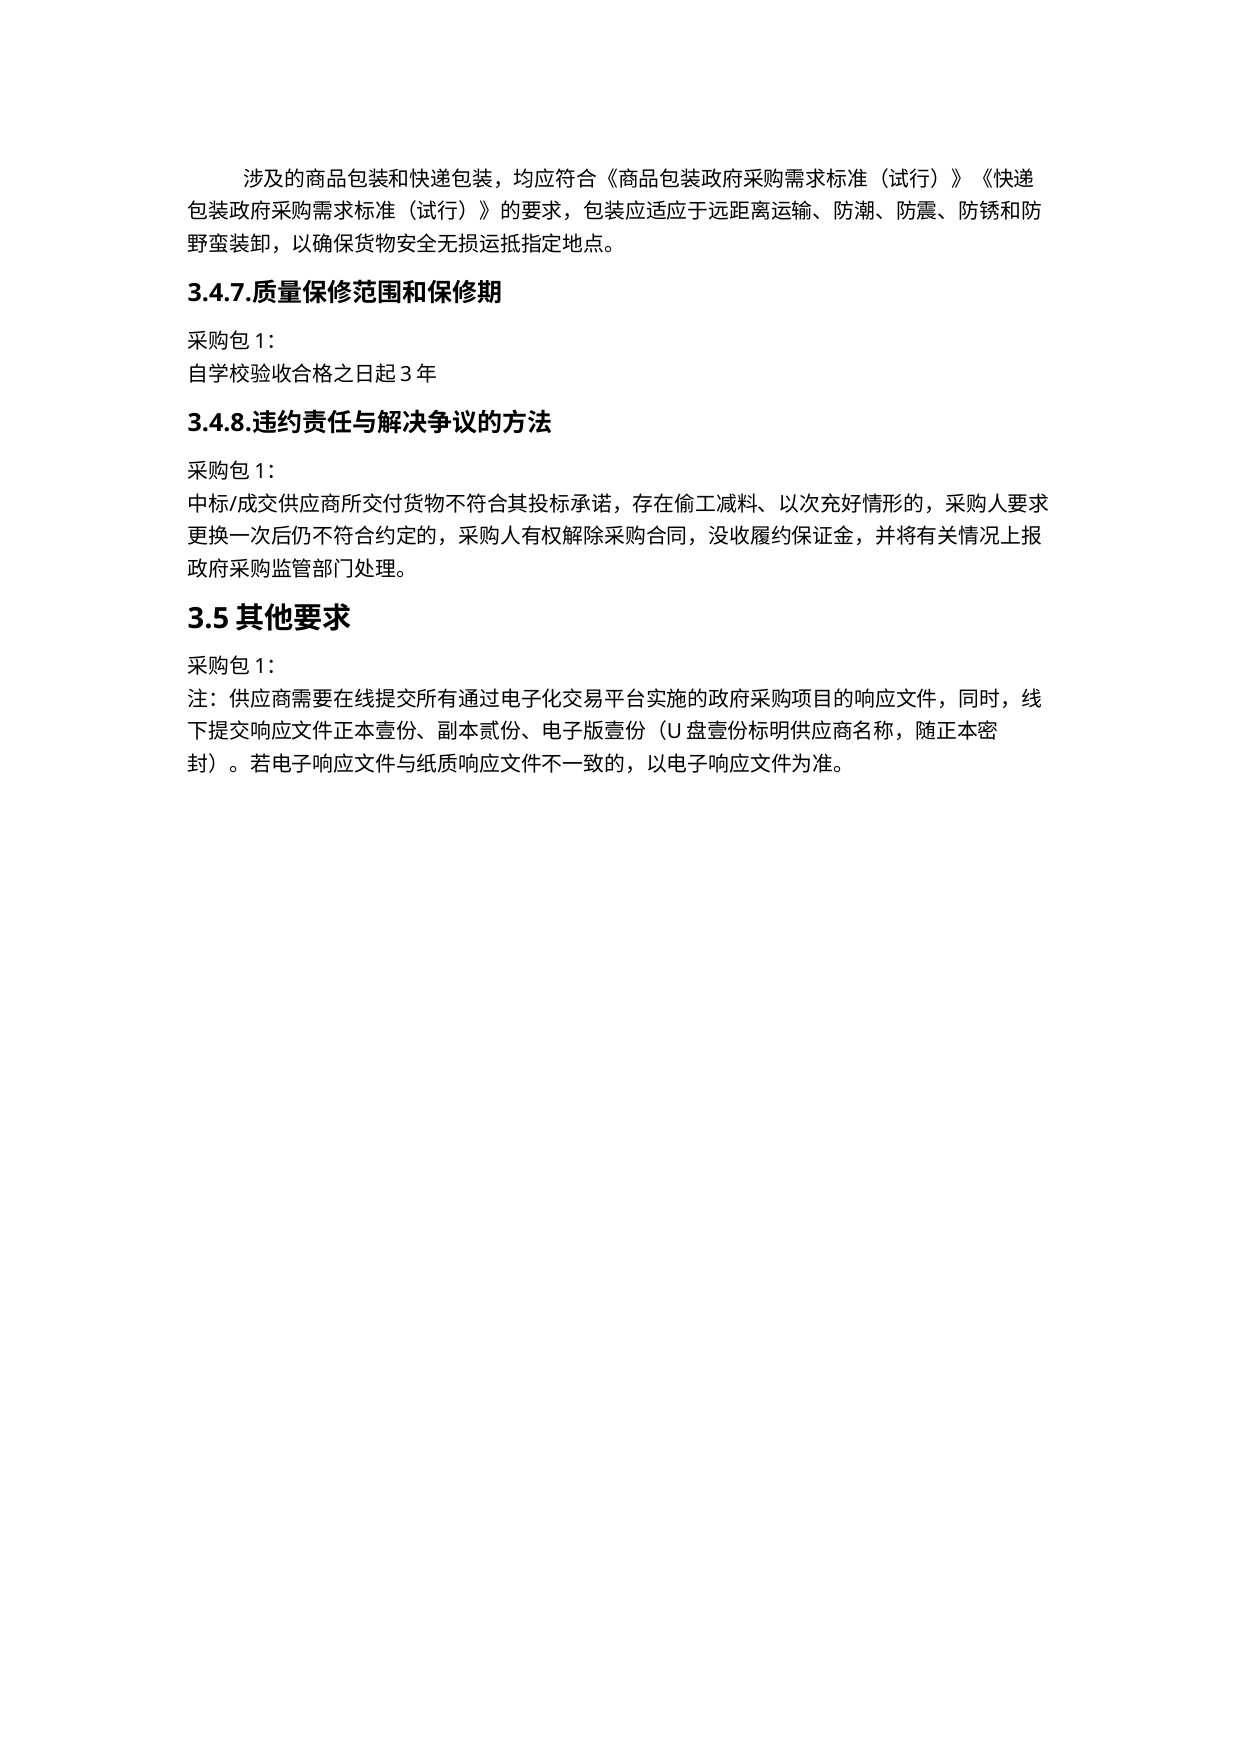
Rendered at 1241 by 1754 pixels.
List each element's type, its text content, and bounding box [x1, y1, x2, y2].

text 3.5其他要求 [187, 584, 1053, 649]
text 3.4.8.违约责任与解决争议的方法 [187, 389, 1053, 454]
text 3.4.7.质量保修范围和保修期 [187, 259, 1053, 324]
text 中标/成交供应商所交付货物不符合其投标承诺，存在偷工减料、以次充好情形的，采购人要求更换一次后仍不符合约定的，采购人有权解除采购合同，没收履约保证金，并将有关情况上报政府采购监管部门处理。 [187, 487, 1053, 584]
text 自学校验收合格之日起3年 [187, 357, 1053, 389]
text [187, 162, 1053, 259]
text 注：供应商需要在线提交所有通过电子化交易平台实施的政府采购项目的响应文件，同时，线下提交响应文件正本壹份、副本贰份、电子版壹份（U盘壹份标明供应商名称，随正本密封）。若电子响应文件与纸质响应文件不一致的，以电子响应文件为准。 [187, 682, 1053, 779]
text 采购包1： [187, 454, 1053, 487]
text 采购包1： [187, 324, 1053, 357]
text 采购包1： [187, 649, 1053, 682]
